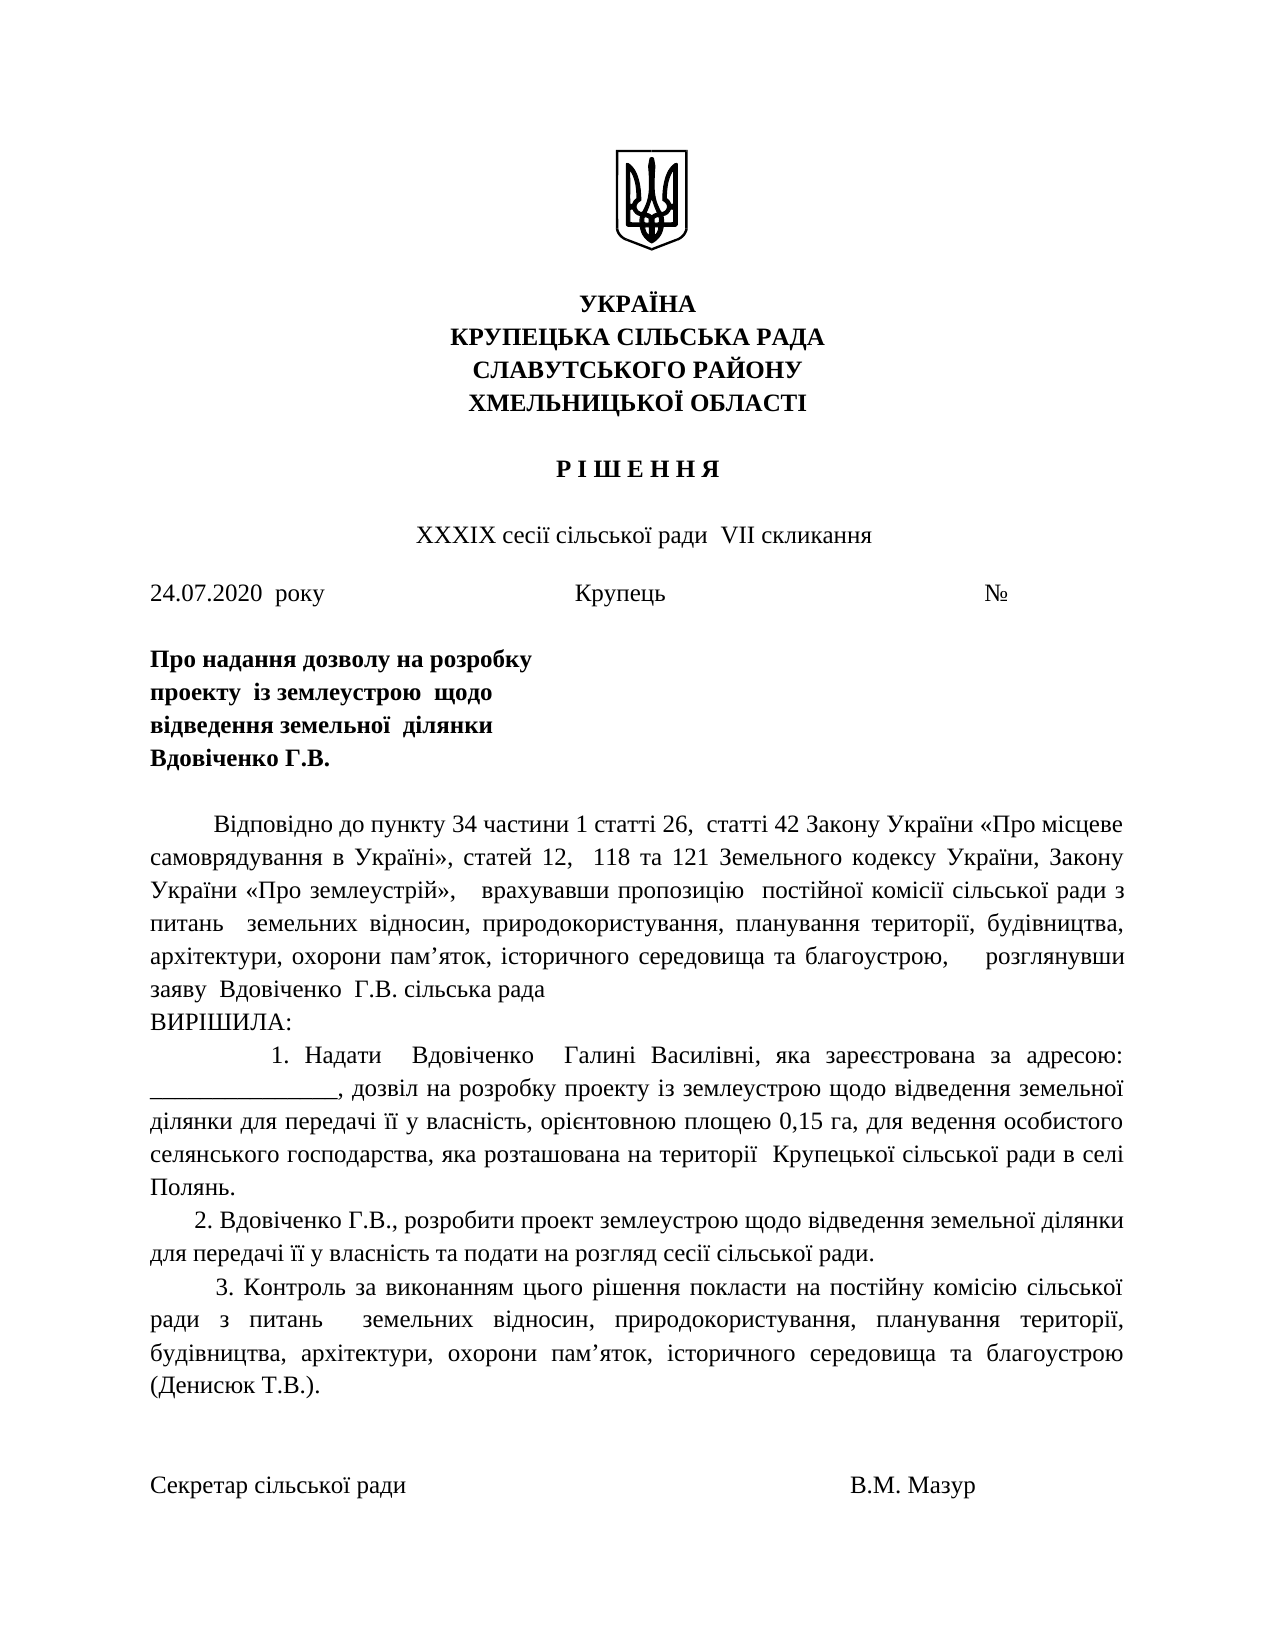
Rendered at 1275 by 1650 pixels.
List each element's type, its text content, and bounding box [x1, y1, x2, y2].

text 2. Вдовіченко Г.В., розробити проект землеустрою щодо відведення земельної ділянки для передачі її у власність та подати на розгляд сесії сільської ради. [150, 1206, 1125, 1267]
text Вдовіченко Г.В. [150, 743, 1125, 772]
text Секретар сільської ради В.М. Мазур [150, 1470, 1125, 1498]
text ХМЕЛЬНИЦЬКОЇ ОБЛАСТІ [150, 388, 1125, 417]
text ХХХІХ сесії сільської ради VІІ скликання [150, 520, 1125, 549]
text УКРАЇНА [150, 289, 1125, 318]
text проекту із землеустрою щодо [150, 677, 1125, 706]
text Про надання дозволу на розробку [150, 644, 1125, 673]
text ВИРІШИЛА: [150, 1007, 1125, 1036]
text 24.07.2020 року Крупець № [150, 578, 1125, 607]
text СЛАВУТСЬКОГО РАЙОНУ [150, 355, 1125, 384]
text КРУПЕЦЬКА СІЛЬСЬКА РАДА [150, 322, 1125, 351]
text 1. Надати Вдовіченко Галині Василівні, яка зареєстрована за адресою: _______________, дозвіл на розробку проекту із землеустрою щодо відведення земельної ділянки для передачі її у власність, орієнтовною площею 0,15 га, для ведення особистого селянського господарства, яка розташована на території Крупецької сільської ради в селі Полянь. [150, 1040, 1125, 1201]
text Відповідно до пункту 34 частини 1 статті 26, статті 42 Закону України «Про місцеве самоврядування в Україні», статей 12, 118 та 121 Земельного кодексу України, Закону України «Про землеустрій», врахувавши пропозицію постійної комісії сільської ради з питань земельних відносин, природокористування, планування території, будівництва, архітектури, охорони пам’яток, історичного середовища та благоустрою, розглянувши заяву Вдовіченко Г.В. сільська рада [150, 809, 1125, 1003]
text відведення земельної ділянки [150, 710, 1125, 739]
text 3. Контроль за виконанням цього рішення покласти на постійну комісію сільської ради з питань земельних відносин, природокористування, планування території, будівництва, архітектури, охорони пам’яток, історичного середовища та благоустрою (Денисюк Т.В.). [150, 1272, 1125, 1399]
text Р І Ш Е Н Н Я [150, 454, 1125, 483]
